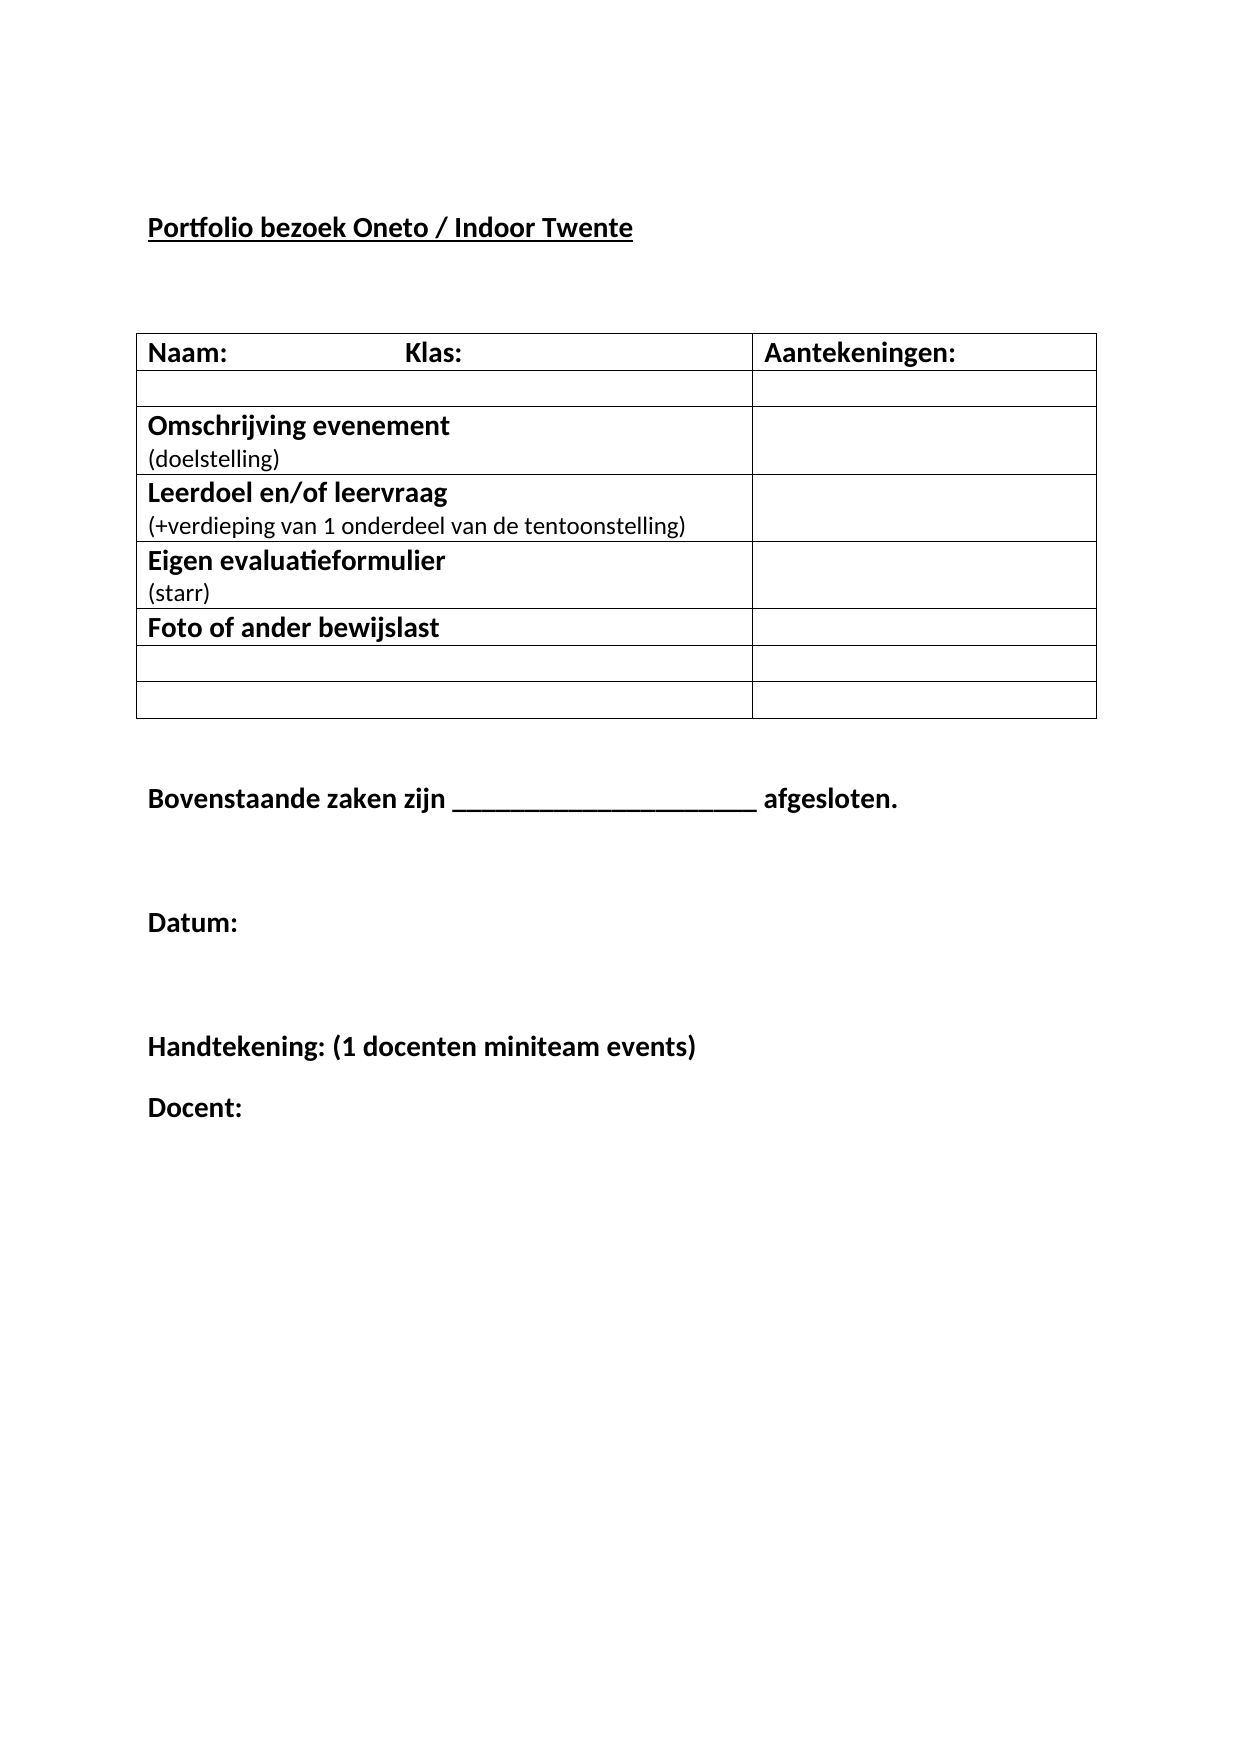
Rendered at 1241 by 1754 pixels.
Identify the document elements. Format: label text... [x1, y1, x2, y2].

text Portfolio bezoek Oneto / Indoor Twente [148, 209, 1093, 245]
text Datum: [148, 904, 1093, 940]
table_header Aantekeningen: [753, 334, 1096, 369]
table_cell Eigen evaluatieformulier (starr) [137, 542, 752, 608]
table_cell [753, 475, 1096, 541]
text Docent: [148, 1089, 1093, 1125]
table_cell [137, 682, 752, 718]
table_cell [753, 407, 1096, 473]
table_cell [753, 609, 1096, 644]
table_header Naam: Klas: [137, 334, 752, 369]
table_cell Omschrijving evenement (doelstelling) [137, 407, 752, 473]
table_cell [753, 646, 1096, 681]
table_cell [137, 371, 752, 406]
table_cell [753, 542, 1096, 608]
text Handtekening: (1 docenten miniteam events) [148, 1028, 1093, 1063]
table_cell [137, 646, 752, 681]
text Bovenstaande zaken zijn _____________________ afgesloten. [148, 781, 1093, 816]
table_cell [753, 371, 1096, 406]
table_cell Leerdoel en/of leervraag (+verdieping van 1 onderdeel van de tentoonstelling) [137, 475, 752, 541]
table_cell Foto of ander bewijslast [137, 609, 752, 644]
table_cell [753, 682, 1096, 718]
